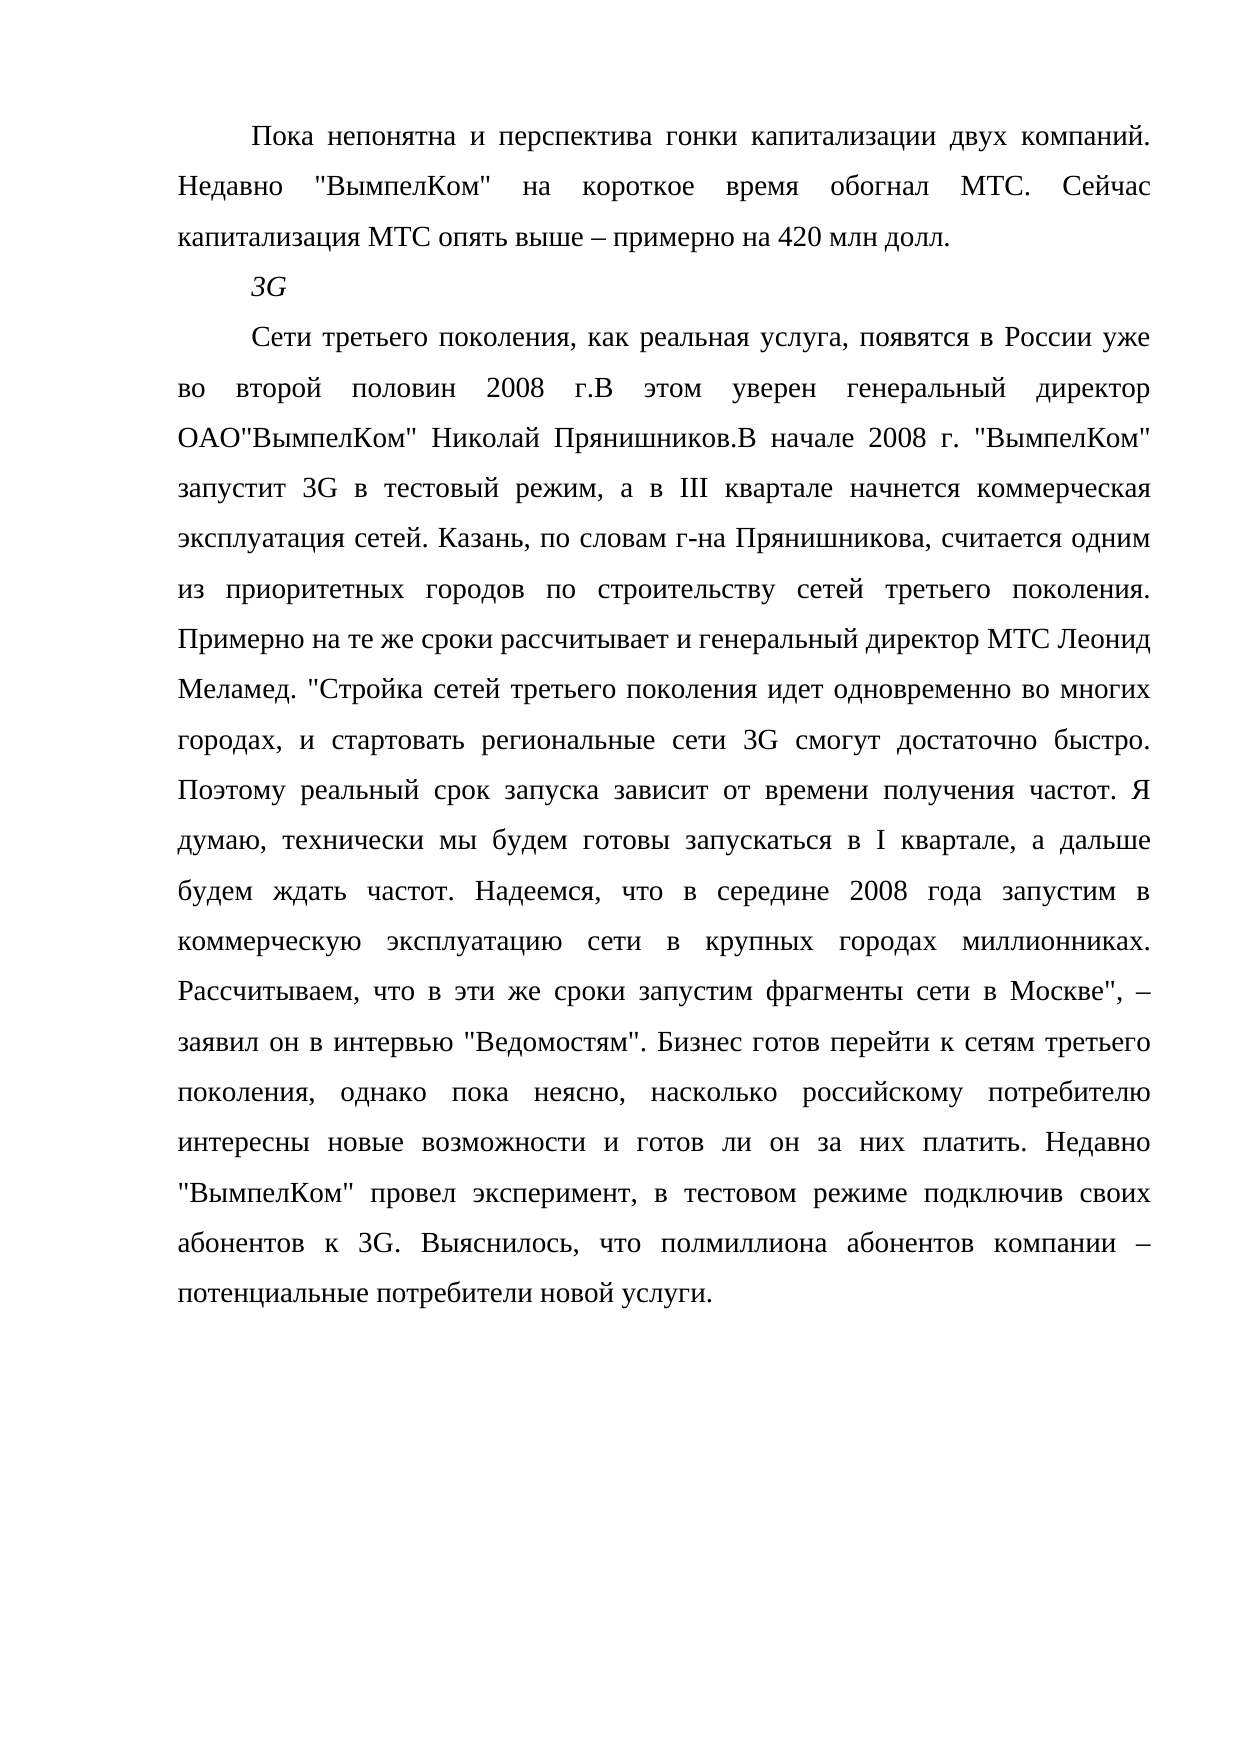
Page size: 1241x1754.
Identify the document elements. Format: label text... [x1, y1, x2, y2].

text 3G [177, 269, 1152, 303]
text Сети третьего поколения, как реальная услуга, появятся в России уже во второй половин 2008 г.В этом уверен генеральный директор ОАО"ВымпелКом" Николай Прянишников.В начале 2008 г. "ВымпелКом" запустит 3G в тестовый режим, а в III квартале начнется коммерческая эксплуатация сетей. Казань, по словам г-на Прянишникова, считается одним из приоритетных городов по строительству сетей третьего поколения. Примерно на те же сроки рассчитывает и генеральный директор МТС Леонид Меламед. "Стройка сетей третьего поколения идет одновременно во многих городах, и стартовать региональные сети 3G смогут достаточно быстро. Поэтому реальный срок запуска зависит от времени получения частот. Я думаю, технически мы будем готовы запускаться в I квартале, а дальше будем ждать частот. Надеемся, что в середине 2008 года запустим в коммерческую эксплуатацию сети в крупных городах миллионниках. Рассчитываем, что в эти же сроки запустим фрагменты сети в Москве", – заявил он в интервью "Ведомостям". Бизнес готов перейти к сетям третьего поколения, однако пока неясно, насколько российскому потребителю интересны новые возможности и готов ли он за них платить. Недавно "ВымпелКом" провел эксперимент, в тестовом режиме подключив своих абонентов к 3G. Выяснилось, что полмиллиона абонентов компании – потенциальные потребители новой услуги. [177, 319, 1152, 1309]
text Пока непонятна и перспектива гонки капитализации двух компаний. Недавно "ВымпелКом" на короткое время обогнал МТС. Сейчас капитализация МТС опять выше – примерно на 420 млн долл. [177, 118, 1152, 252]
